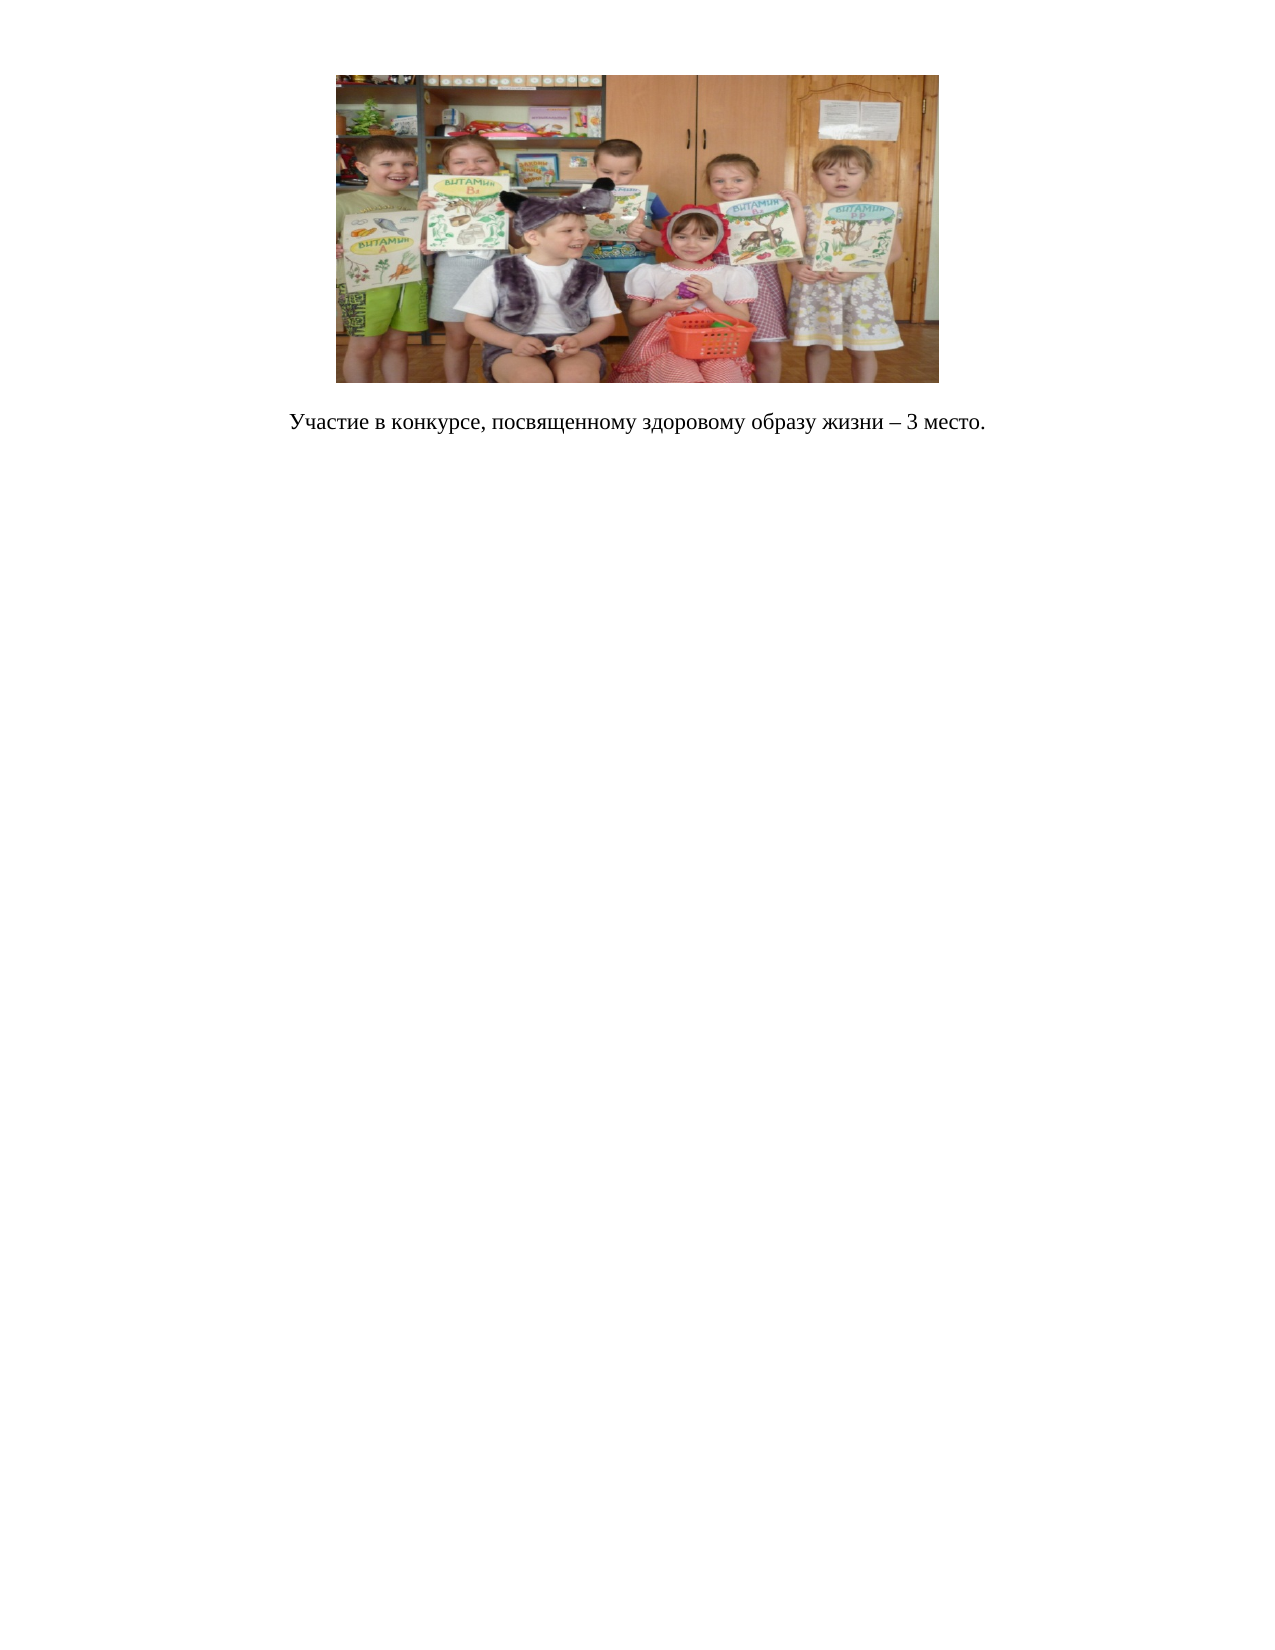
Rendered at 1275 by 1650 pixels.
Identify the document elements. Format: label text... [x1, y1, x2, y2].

text Участие в конкурсе, посвященному здоровому образу жизни – 3 место. [75, 408, 1200, 434]
picture [336, 75, 939, 383]
